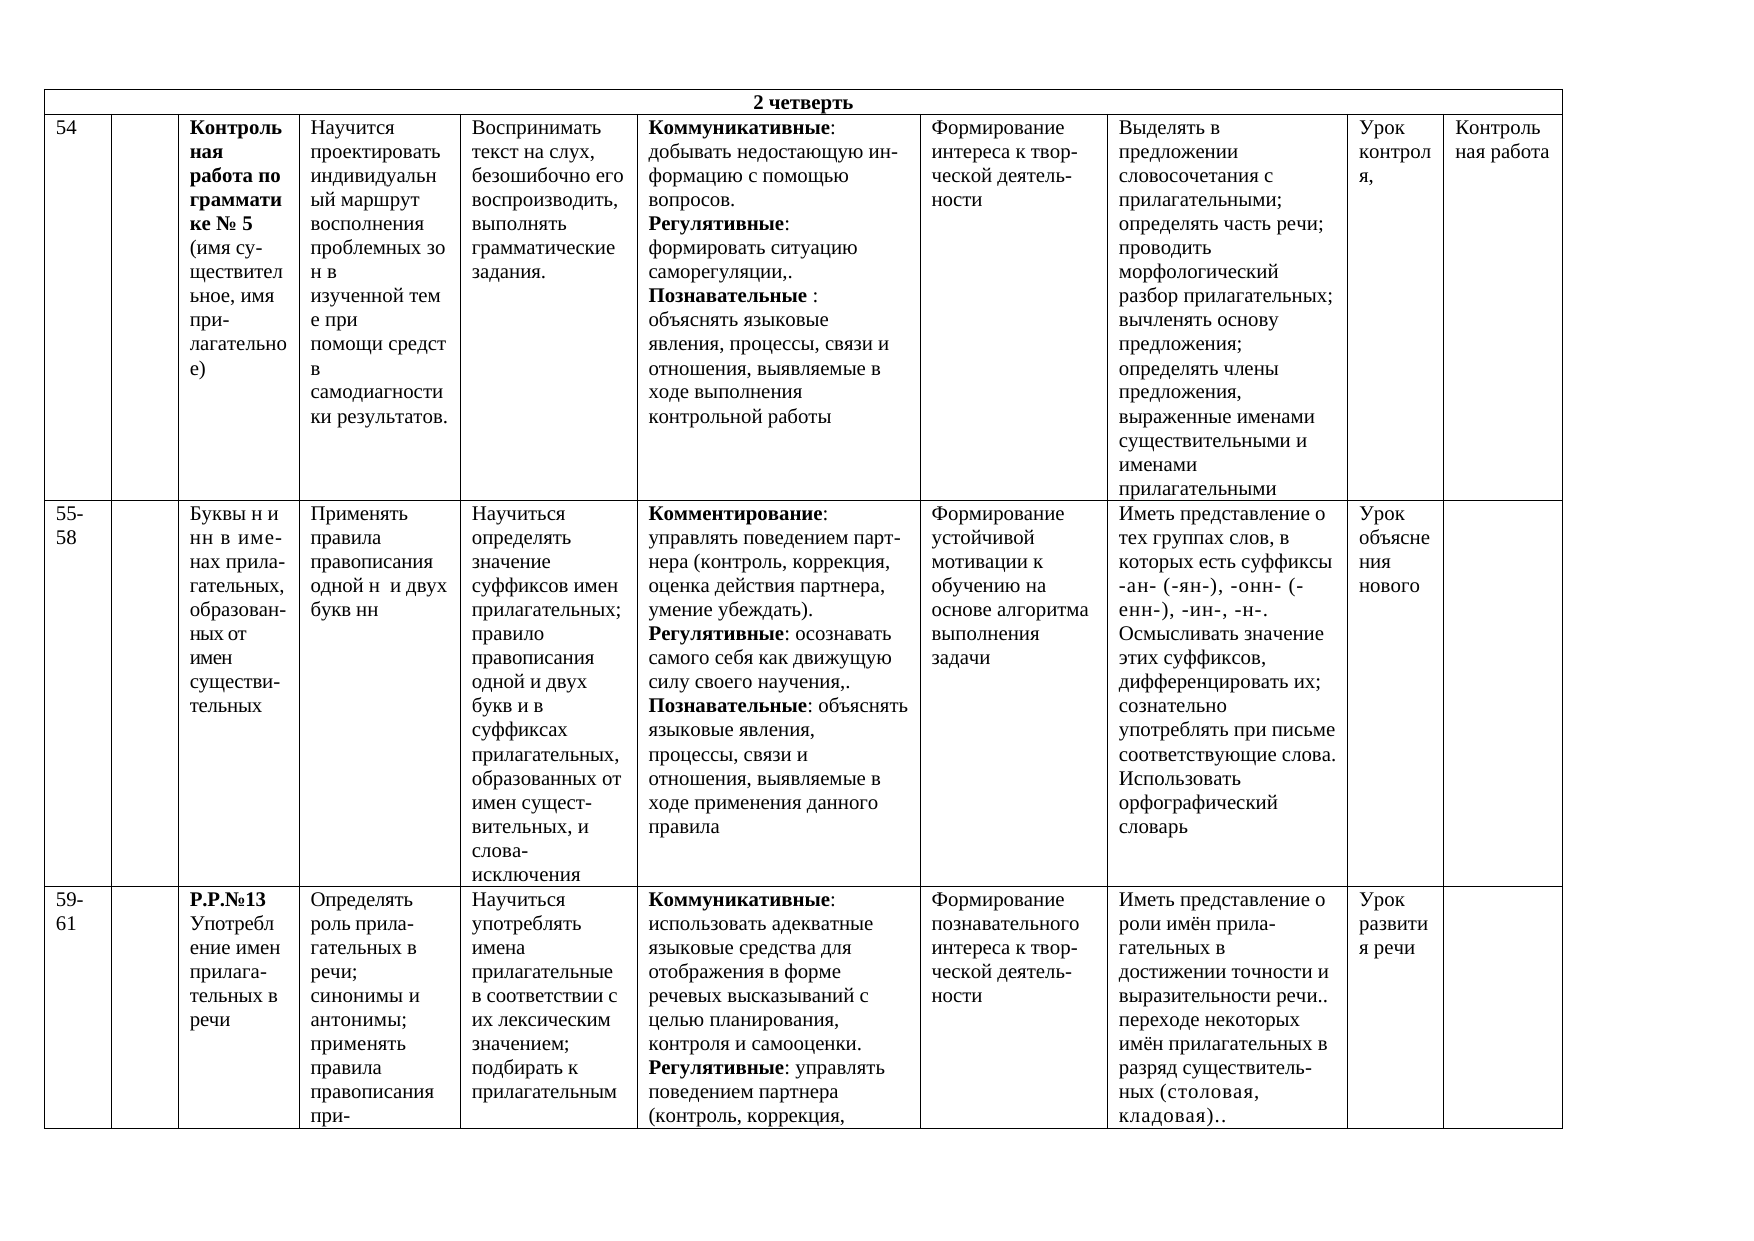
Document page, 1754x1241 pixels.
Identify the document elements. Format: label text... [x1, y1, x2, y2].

table_cell Урок объяснения нового [1348, 501, 1443, 886]
table_cell Контрольная работа по грамматике № 5 (имя существительное, имя прилагательное) [179, 115, 299, 500]
table_cell Формирование устойчивой мотивации к обучению на основе алгоритма выполнения задачи [921, 501, 1107, 886]
table_cell Урок развития речи [1348, 887, 1443, 1127]
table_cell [300, 887, 460, 1127]
table_cell Научиться определять значение суффиксов имен прилагательных; правило правописания одной и двух букв и в суффиксах прилагательных, образованных от имен существительных, и слова-исключения [461, 501, 637, 886]
table_cell Научится проектировать индивидуальный маршрут восполнения проблемных зон в изученной теме при помощи средств самодиагностики результатов. [300, 115, 460, 500]
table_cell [179, 887, 299, 1127]
table_cell 59-61 [45, 887, 111, 1127]
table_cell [461, 887, 637, 1127]
table_cell [1444, 501, 1562, 886]
table_cell [112, 501, 178, 886]
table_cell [1108, 887, 1347, 1127]
table_cell Воспринимать текст на слух, безошибочно его воспроизводить, выполнять грамматические задания. [461, 115, 637, 500]
table_cell Применять правила правописания одной н и двух букв нн [300, 501, 460, 886]
table_cell [112, 887, 178, 1127]
table_cell Урок контроля, [1348, 115, 1443, 500]
table_cell 54 [45, 115, 111, 500]
table_cell Комментирование: управлять поведением партнера (контроль, коррекция, оценка действия партнера, умение убеждать). Регулятивные: осознавать самого себя как движущую силу своего научения,. Познавательные: объяснять языковые явления, процессы, связи и отношения, выявляемые в ходе применения данного правила [638, 501, 920, 886]
table_cell Коммуникативные: добывать недостающую информацию с помощью вопросов. Регулятивные: формировать ситуацию саморегуляции,. Познавательные : объяснять языковые явления, процессы, связи и отношения, выявляемые в ходе выполнения контрольной работы [638, 115, 920, 500]
table_cell 2 четверть [45, 90, 1562, 114]
table_cell Формирование интереса к творческой деятельности [921, 115, 1107, 500]
table_cell 55-58 [45, 501, 111, 886]
table_cell Иметь представление о тех группах слов, в которых есть суффиксы -ан- (-ян-), -онн- (-енн-), -ин-, -н-. Осмысливать значение этих суффиксов, дифференцировать их; сознательно употреблять при письме соответствующие слова. Использовать орфографический словарь [1108, 501, 1347, 886]
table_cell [921, 887, 1107, 1127]
table_cell [112, 115, 178, 500]
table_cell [638, 887, 920, 1127]
table_cell [1444, 887, 1562, 1127]
table_cell Контрольная работа [1444, 115, 1562, 500]
table_cell Буквы н и нн в именах прилагательных, образованных от имен существительных [179, 501, 299, 886]
table_cell Выделять в предложении словосочетания с прилагательными; определять часть речи; проводить морфологический разбор прилагательных; вычленять основу предложения; определять члены предложения, выраженные именами существительными и именами прилагательными [1108, 115, 1347, 500]
